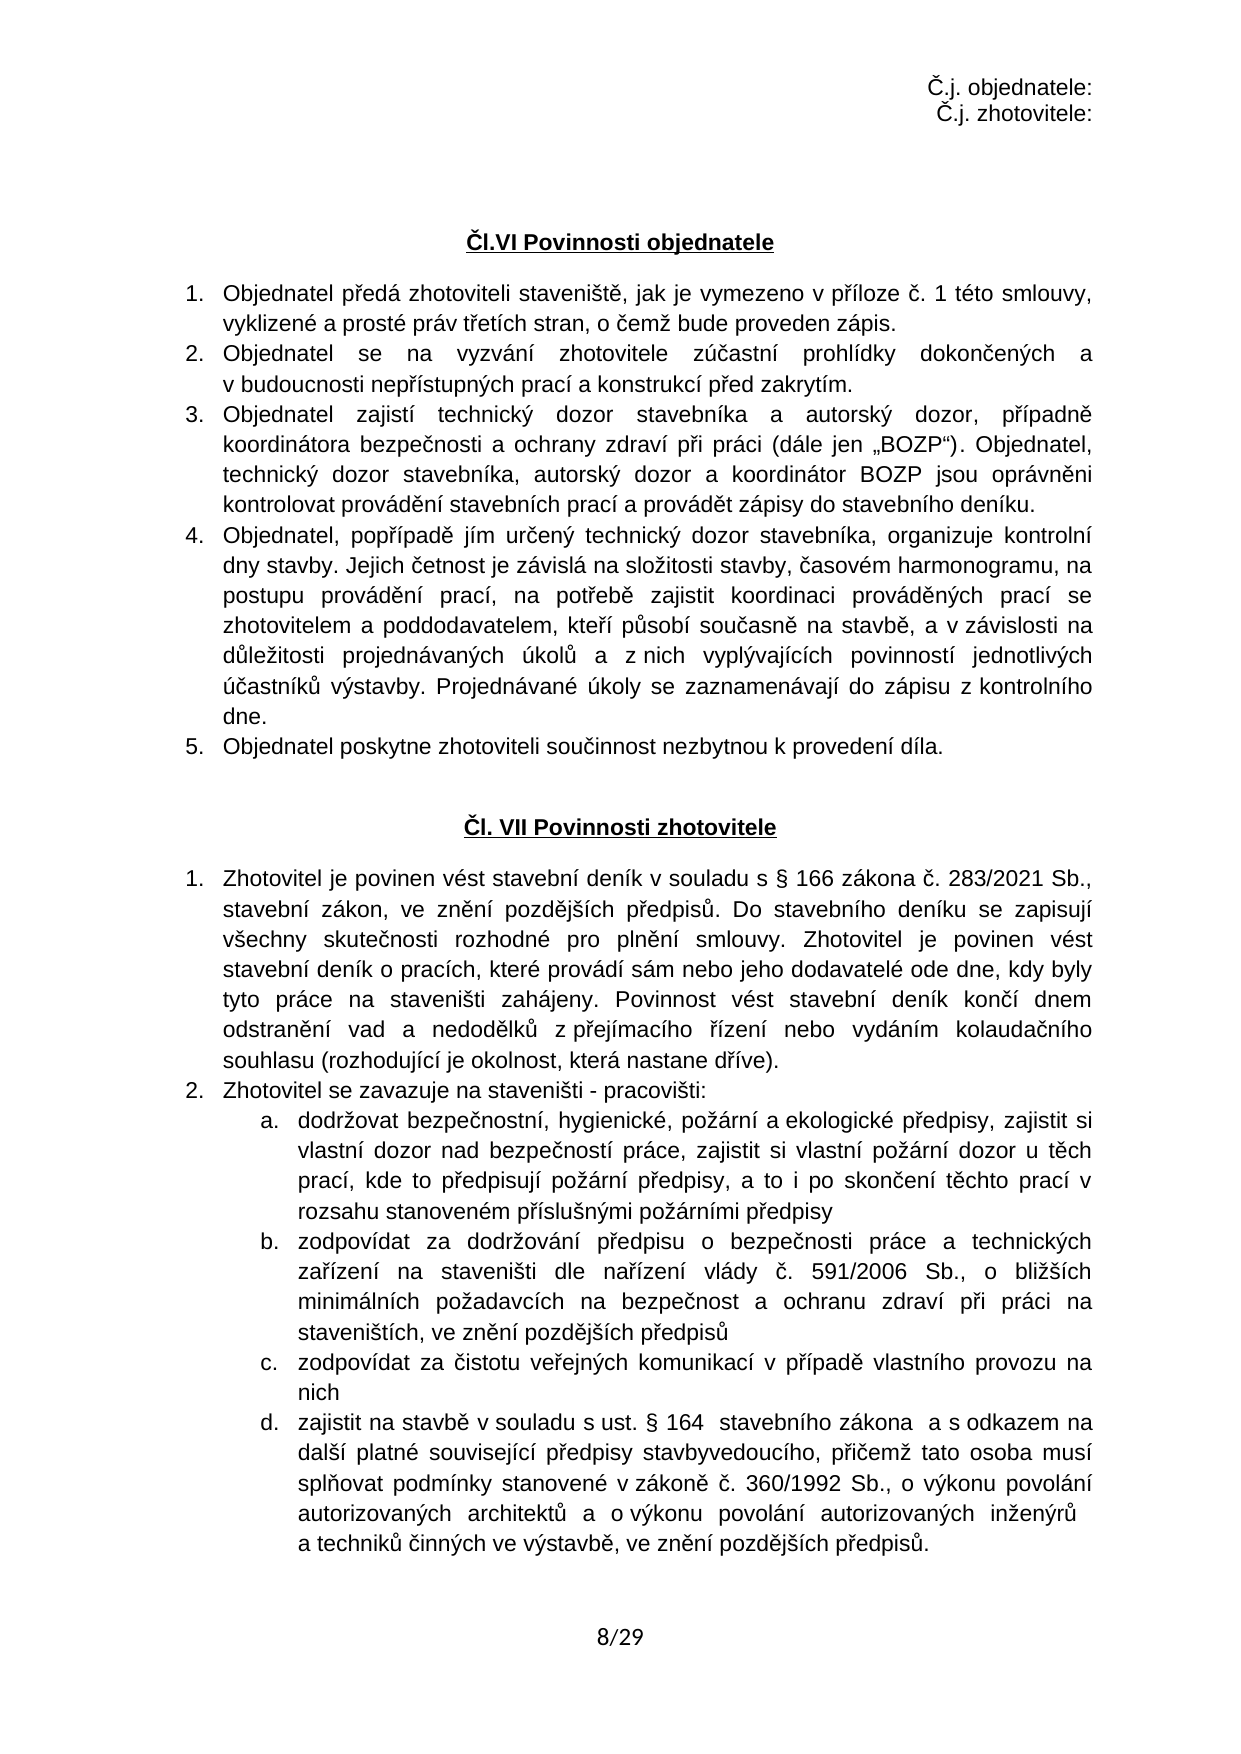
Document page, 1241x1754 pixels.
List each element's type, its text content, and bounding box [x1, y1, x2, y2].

list Objednatel, popřípadě jím určený technický dozor stavebníka, organizuje kontrolní dny stavby. Jejich četnost je závislá na složitosti stavby, časovém harmonogramu, na postupu provádění prací, na potřebě zajistit koordinaci prováděných prací se zhotovitelem a poddodavatelem, kteří působí současně na stavbě, a v závislosti na důležitosti projednávaných úkolů a z nich vyplývajících povinností jednotlivých účastníků výstavby. Projednávané úkoly se zaznamenávají do zápisu z kontrolního dne. [185, 522, 1092, 729]
list zodpovídat za čistotu veřejných komunikací v případě vlastního provozu na nich [260, 1349, 1092, 1405]
list dodržovat bezpečnostní, hygienické, požární a ekologické předpisy, zajistit si vlastní dozor nad bezpečností práce, zajistit si vlastní požární dozor u těch prací, kde to předpisují požární předpisy, a to i po skončení těchto prací v rozsahu stanoveném příslušnými požárními předpisy [260, 1107, 1092, 1224]
list zodpovídat za dodržování předpisu o bezpečnosti práce a technických zařízení na staveništi dle nařízení vlády č. 591/2006 Sb., o bližších minimálních požadavcích na bezpečnost a ochranu zdraví při práci na staveništích, ve znění pozdějších předpisů [260, 1228, 1092, 1345]
list Objednatel předá zhotoviteli staveniště, jak je vymezeno v příloze č. 1 této smlouvy, vyklizené a prosté práv třetích stran, o čemž bude proveden zápis. [185, 280, 1092, 337]
text Čl. VII Povinnosti zhotovitele [148, 814, 1092, 841]
list Objednatel poskytne zhotoviteli součinnost nezbytnou k provedení díla. [185, 733, 1092, 759]
text Čl.VI Povinnosti objednatele [148, 229, 1092, 255]
list Zhotovitel je povinen vést stavební deník v souladu s § 166 zákona č. 283/2021 Sb., stavební zákon, ve znění pozdějších předpisů. Do stavebního deníku se zapisují všechny skutečnosti rozhodné pro plnění smlouvy. Zhotovitel je povinen vést stavební deník o pracích, které provádí sám nebo jeho dodavatelé ode dne, kdy byly tyto práce na staveništi zahájeny. Povinnost vést stavební deník končí dnem odstranění vad a nedodělků z přejímacího řízení nebo vydáním kolaudačního souhlasu (rozhodující je okolnost, která nastane dříve). [185, 865, 1092, 1073]
list Objednatel se na vyzvání zhotovitele zúčastní prohlídky dokončených a v budoucnosti nepřístupných prací a konstrukcí před zakrytím. [185, 340, 1092, 397]
list Objednatel zajistí technický dozor stavebníka a autorský dozor, případně koordinátora bezpečnosti a ochrany zdraví při práci (dále jen „BOZP“). Objednatel, technický dozor stavebníka, autorský dozor a koordinátor BOZP jsou oprávněni kontrolovat provádění stavebních prací a provádět zápisy do stavebního deníku. [185, 401, 1092, 518]
list zajistit na stavbě v souladu s ust. § 164 stavebního zákona a s odkazem na další platné související předpisy stavbyvedoucího, přičemž tato osoba musí splňovat podmínky stanovené v zákoně č. 360/1992 Sb., o výkonu povolání autorizovaných architektů a o výkonu povolání autorizovaných inženýrů a techniků činných ve výstavbě, ve znění pozdějších předpisů. [260, 1409, 1092, 1556]
list Zhotovitel se zavazuje na staveništi - pracovišti: [185, 1077, 1092, 1103]
